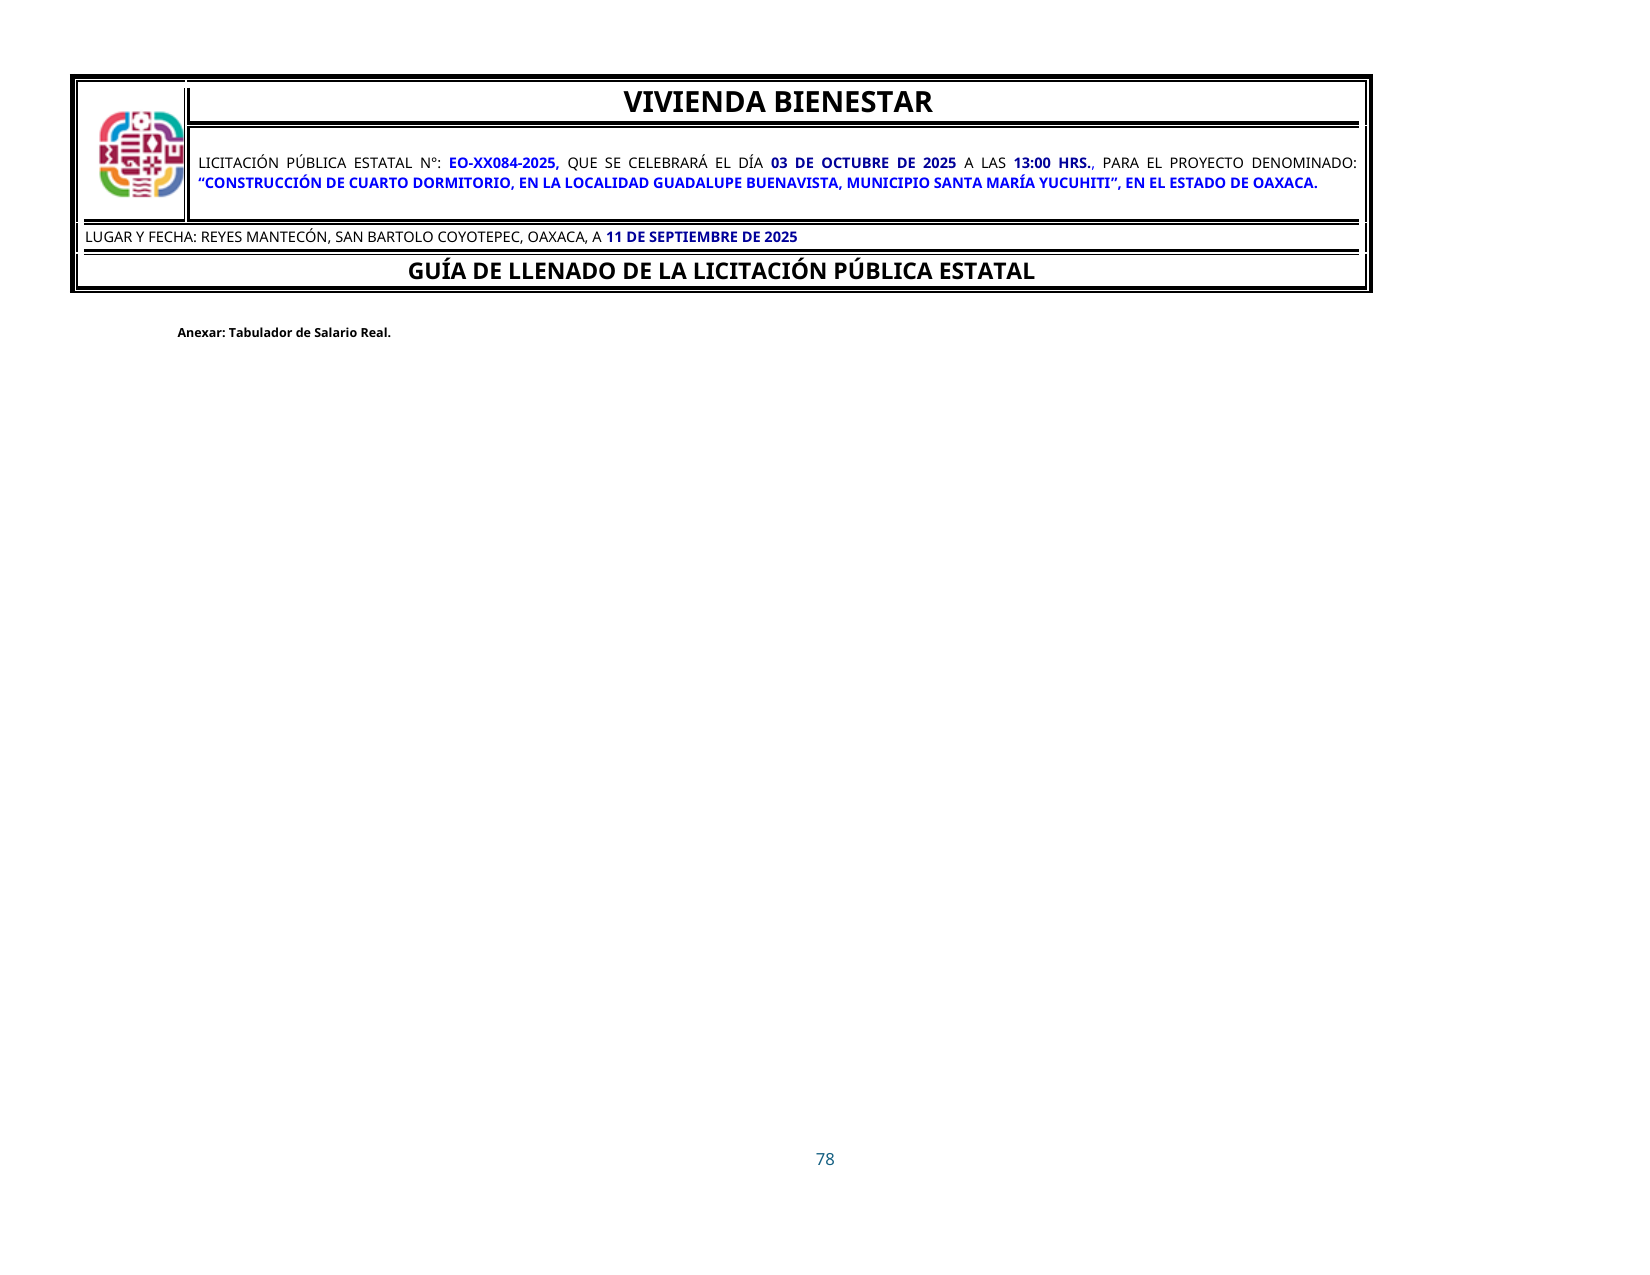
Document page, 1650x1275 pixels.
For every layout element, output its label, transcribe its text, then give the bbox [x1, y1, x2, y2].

picture [88, 103, 184, 203]
picture [190, 103, 195, 121]
picture [185, 103, 195, 203]
text Anexar: Tabulador de Salario Real. [177, 324, 1473, 341]
picture [190, 128, 195, 203]
